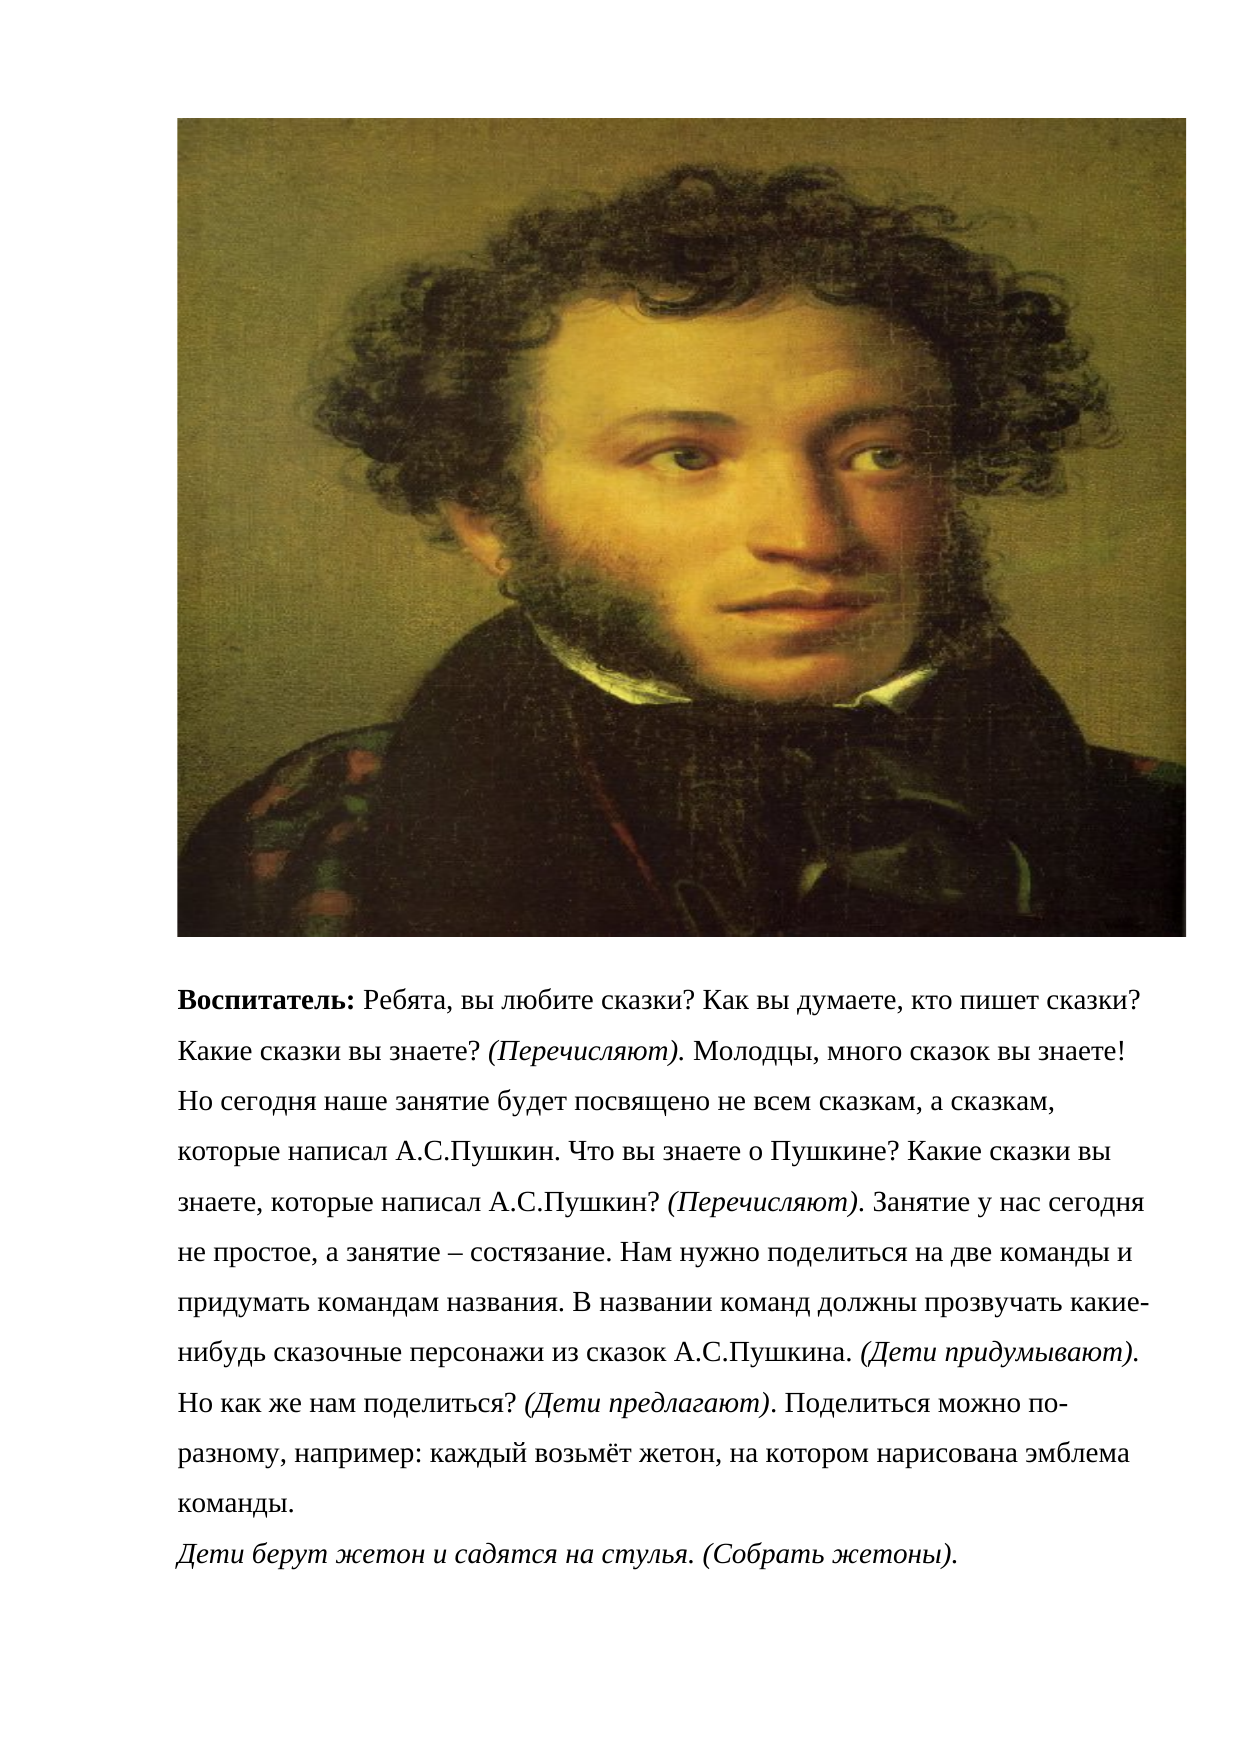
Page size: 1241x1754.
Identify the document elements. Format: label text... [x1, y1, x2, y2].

text Воспитатель: Ребята, вы любите сказки? Как вы думаете, кто пишет сказки? Какие сказки вы знаете? (Перечисляют). Молодцы, много сказок вы знаете! Но сегодня наше занятие будет посвящено не всем сказкам, а сказкам, которые написал А.С.Пушкин. Что вы знаете о Пушкине? Какие сказки вы знаете, которые написал А.С.Пушкин? (Перечисляют). Занятие у нас сегодня не простое, а занятие – состязание. Нам нужно поделиться на две команды и придумать командам названия. В названии команд должны прозвучать какие-нибудь сказочные персонажи из сказок А.С.Пушкина. (Дети придумывают). Но как же нам поделиться? (Дети предлагают). Поделиться можно по-разному, например: каждый возьмёт жетон, на котором нарисована эмблема команды. [177, 982, 1152, 1519]
text Дети берут жетон и садятся на стулья. (Собрать жетоны). [177, 1536, 1152, 1569]
picture [177, 118, 1187, 937]
